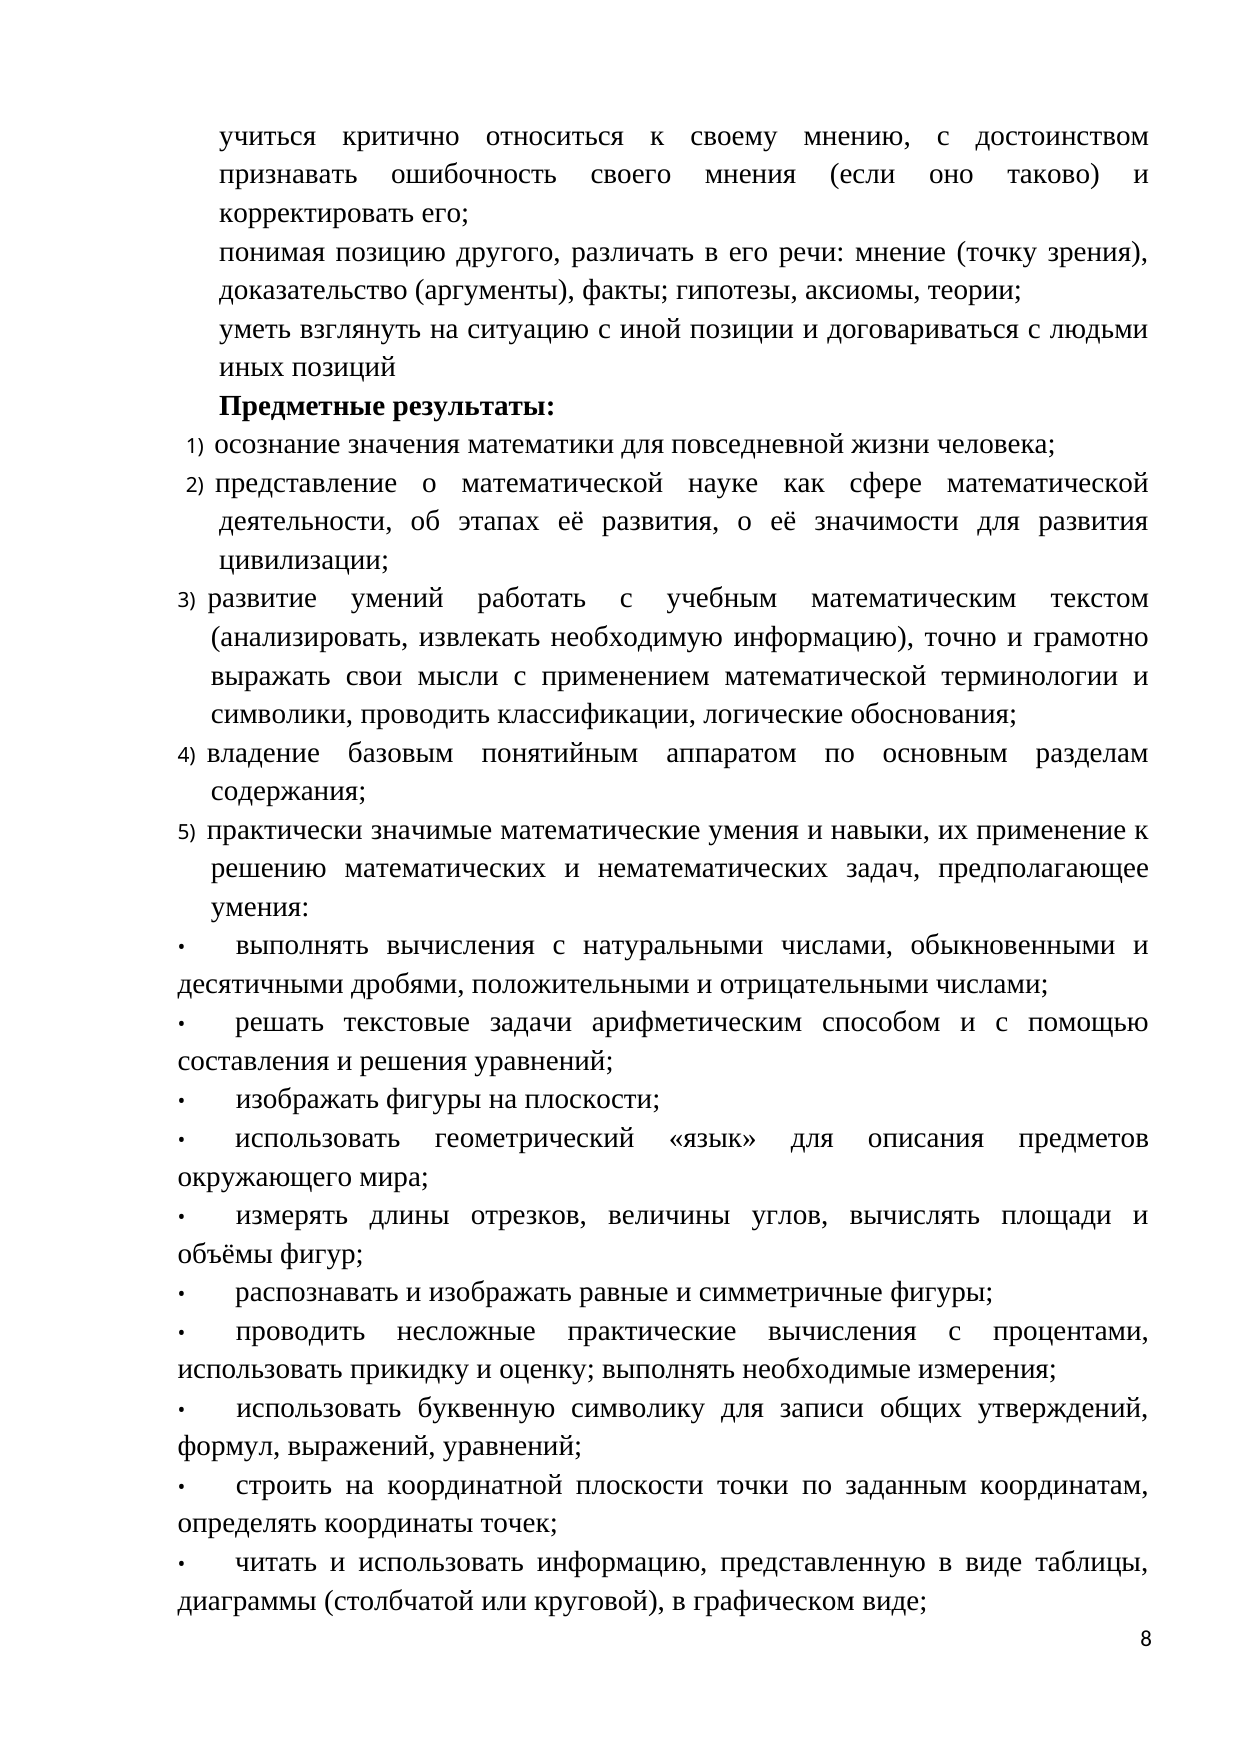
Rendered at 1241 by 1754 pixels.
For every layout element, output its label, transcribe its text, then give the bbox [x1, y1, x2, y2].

list распознавать и изображать равные и симметричные фигуры; [177, 1274, 1149, 1308]
list представление о математической науке как сфере математической деятельности, об этапах её развития, о её значимости для развития цивилизации; [186, 465, 1149, 576]
text учиться критично относиться к своему мнению, с достоинством признавать ошибочность своего мнения (если оно таково) и корректировать его; [219, 118, 1149, 229]
list осознание значения математики для повседневной жизни человека; [186, 426, 1149, 460]
list строить на координатной плоскости точки по заданным координатам, определять координаты точек; [177, 1467, 1149, 1539]
text уметь взглянуть на ситуацию с иной позиции и договариваться с людьми иных позиций [219, 311, 1149, 383]
text понимая позицию другого, различать в его речи: мнение (точку зрения), доказательство (аргументы), факты; гипотезы, аксиомы, теории; [219, 234, 1149, 306]
list практически значимые математические умения и навыки, их применение к решению математических и нематематических задач, предполагающее умения: [177, 812, 1149, 922]
list использовать геометрический «язык» для описания предметов окружающего мира; [177, 1120, 1149, 1192]
list выполнять вычисления с натуральными числами, обыкновенными и десятичными дробями, положительными и отрицательными числами; [177, 927, 1149, 999]
list проводить несложные практические вычисления с процентами, использовать прикидку и оценку; выполнять необходимые измерения; [177, 1313, 1149, 1385]
list использовать буквенную символику для записи общих утверждений, формул, выражений, уравнений; [177, 1390, 1149, 1462]
list решать текстовые задачи арифметическим способом и с помощью составления и решения уравнений; [177, 1004, 1149, 1077]
list развитие умений работать с учебным математическим текстом (анализировать, извлекать необходимую информацию), точно и грамотно выражать свои мысли с применением математической терминологии и символики, проводить классификации, логические обоснования; [177, 581, 1149, 730]
list читать и использовать информацию, представленную в виде таблицы, диаграммы (столбчатой или круговой), в графическом виде; [177, 1544, 1149, 1616]
text Предметные результаты: [219, 388, 1152, 421]
list измерять длины отрезков, величины углов, вычислять площади и объёмы фигур; [177, 1197, 1149, 1269]
list владение базовым понятийным аппаратом по основным разделам содержания; [177, 735, 1149, 807]
list изображать фигуры на плоскости; [177, 1082, 1152, 1115]
